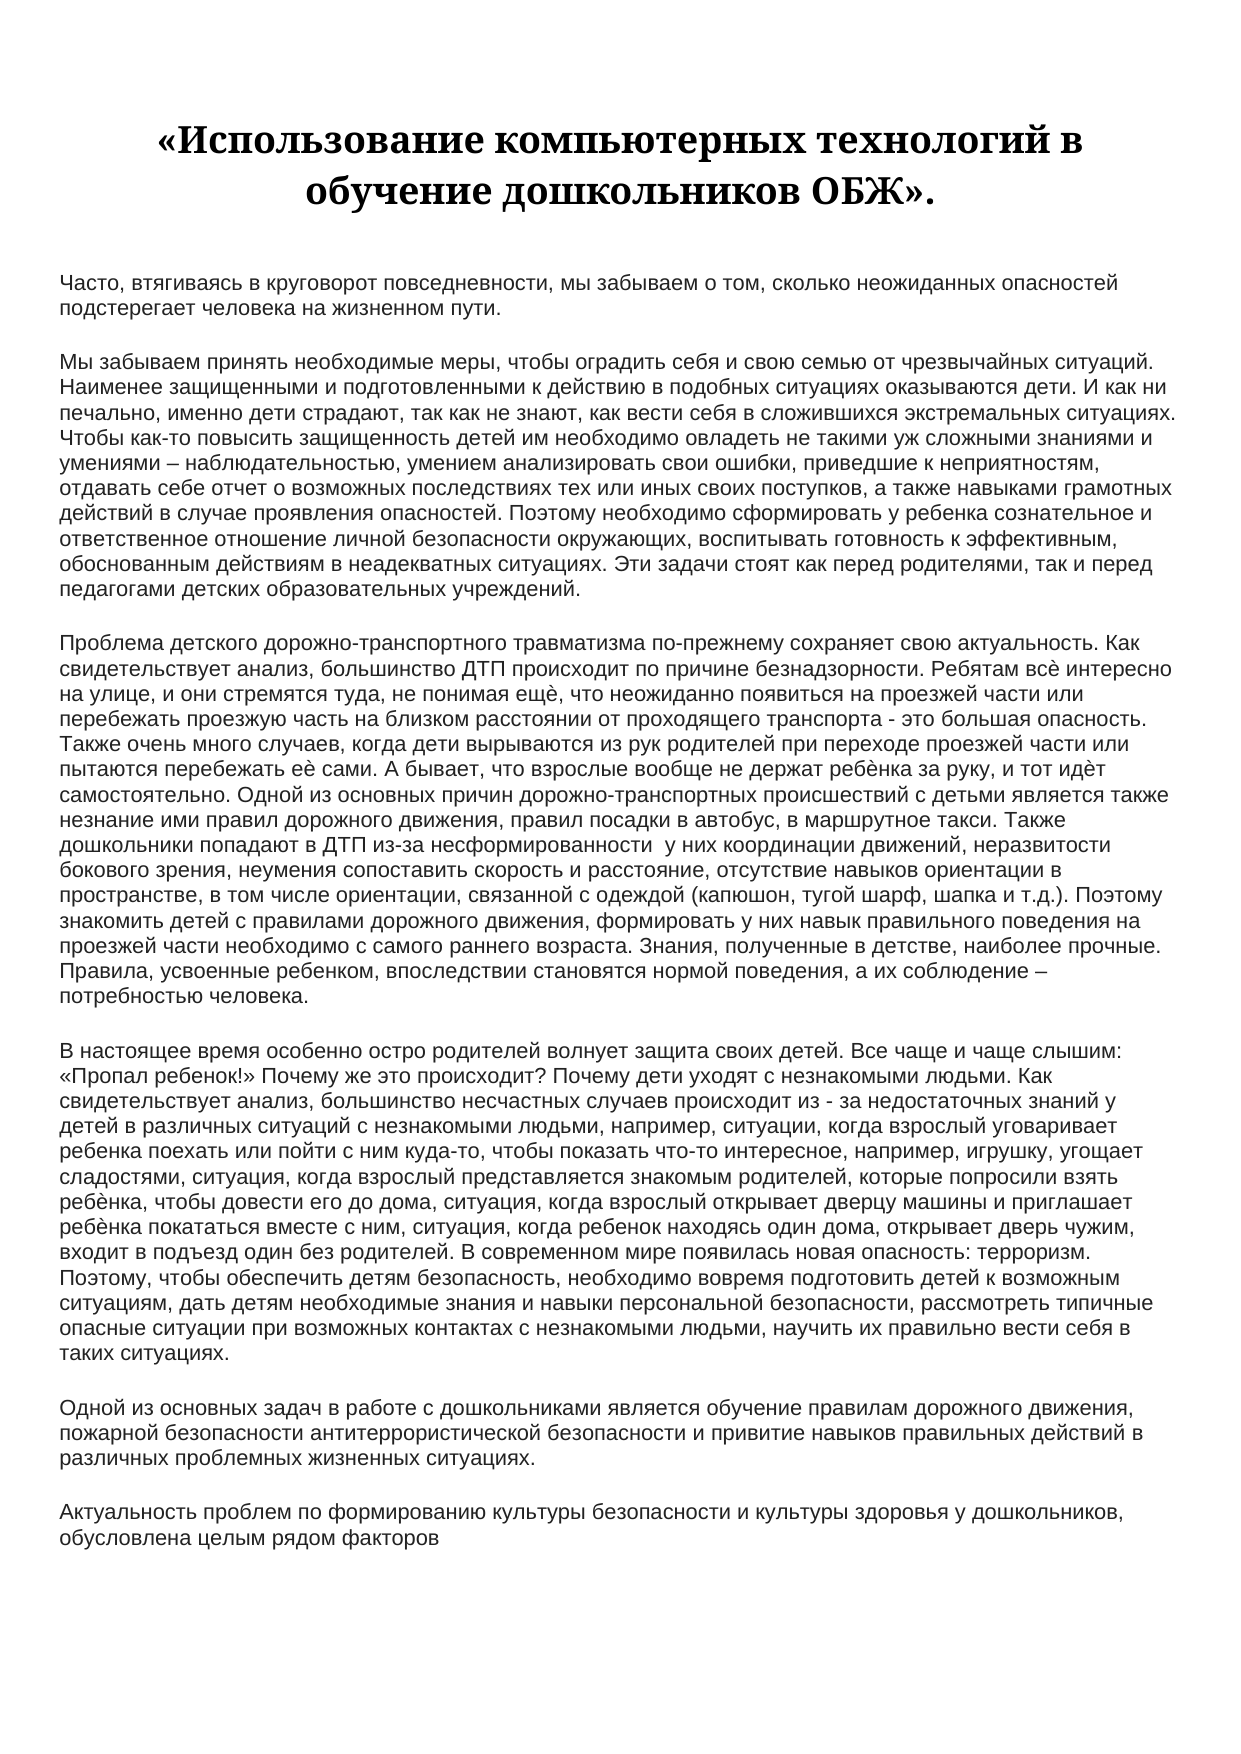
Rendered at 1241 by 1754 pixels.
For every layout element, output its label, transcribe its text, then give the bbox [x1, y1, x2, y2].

text Часто, втягиваясь в круговорот повседневности, мы забываем о том, сколько неожиданных опасностей подстерегает человека на жизненном пути. [59, 269, 1181, 320]
text «Использование компьютерных технологий в обучение дошкольников ОБЖ». [59, 113, 1181, 215]
text Одной из основных задач в работе с дошкольниками является обучение правилам дорожного движения, пожарной безопасности антитеррористической безопасности и привитие навыков правильных действий в различных проблемных жизненных ситуациях. [59, 1394, 1181, 1470]
text Проблема детского дорожно-транспортного травматизма по-прежнему сохраняет свою актуальность. Как свидетельствует анализ, большинство ДТП происходит по причине безнадзорности. Ребятам всѐ интересно на улице, и они стремятся туда, не понимая ещѐ, что неожиданно появиться на проезжей части или перебежать проезжую часть на близком расстоянии от проходящего транспорта - это большая опасность. Также очень много случаев, когда дети вырываются из рук родителей при переходе проезжей части или пытаются перебежать еѐ сами. А бывает, что взрослые вообще не держат ребѐнка за руку, и тот идѐт самостоятельно. Одной из основных причин дорожно-транспортных происшествий с детьми является также незнание ими правил дорожного движения, правил посадки в автобус, в маршрутное такси. Также дошкольники попадают в ДТП из-за несформированности у них координации движений, неразвитости бокового зрения, неумения сопоставить скорость и расстояние, отсутствие навыков ориентации в пространстве, в том числе ориентации, связанной с одеждой (капюшон, тугой шарф, шапка и т.д.). Поэтому знакомить детей с правилами дорожного движения, формировать у них навык правильного поведения на проезжей части необходимо с самого раннего возраста. Знания, полученные в детстве, наиболее прочные. Правила, усвоенные ребенком, впоследствии становятся нормой поведения, а их соблюдение – потребностью человека. [59, 630, 1181, 1008]
text Мы забываем принять необходимые меры, чтобы оградить себя и свою семью от чрезвычайных ситуаций. Наименее защищенными и подготовленными к действию в подобных ситуациях оказываются дети. И как ни печально, именно дети страдают, так как не знают, как вести себя в сложившихся экстремальных ситуациях. Чтобы как-то повысить защищенность детей им необходимо овладеть не такими уж сложными знаниями и умениями – наблюдательностью, умением анализировать свои ошибки, приведшие к неприятностям, отдавать себе отчет о возможных последствиях тех или иных своих поступков, а также навыками грамотных действий в случае проявления опасностей. Поэтому необходимо сформировать у ребенка сознательное и ответственное отношение личной безопасности окружающих, воспитывать готовность к эффективным, обоснованным действиям в неадекватных ситуациях. Эти задачи стоят как перед родителями, так и перед педагогами детских образовательных учреждений. [59, 349, 1181, 601]
text Актуальность проблем по формированию культуры безопасности и культуры здоровья у дошкольников, обусловлена целым рядом факторов [59, 1499, 1181, 1549]
text В настоящее время особенно остро родителей волнует защита своих детей. Все чаще и чаще слышим: «Пропал ребенок!» Почему же это происходит? Почему дети уходят с незнакомыми людьми. Как свидетельствует анализ, большинство несчастных случаев происходит из - за недостаточных знаний у детей в различных ситуаций с незнакомыми людьми, например, ситуации, когда взрослый уговаривает ребенка поехать или пойти с ним куда-то, чтобы показать что-то интересное, например, игрушку, угощает сладостями, ситуация, когда взрослый представляется знакомым родителей, которые попросили взять ребѐнка, чтобы довести его до дома, ситуация, когда взрослый открывает дверцу машины и приглашает ребѐнка покататься вместе с ним, ситуация, когда ребенок находясь один дома, открывает дверь чужим, входит в подъезд один без родителей. В современном мире появилась новая опасность: терроризм. Поэтому, чтобы обеспечить детям безопасность, необходимо вовремя подготовить детей к возможным ситуациям, дать детям необходимые знания и навыки персональной безопасности, рассмотреть типичные опасные ситуации при возможных контактах с незнакомыми людьми, научить их правильно вести себя в таких ситуациях. [59, 1037, 1181, 1365]
